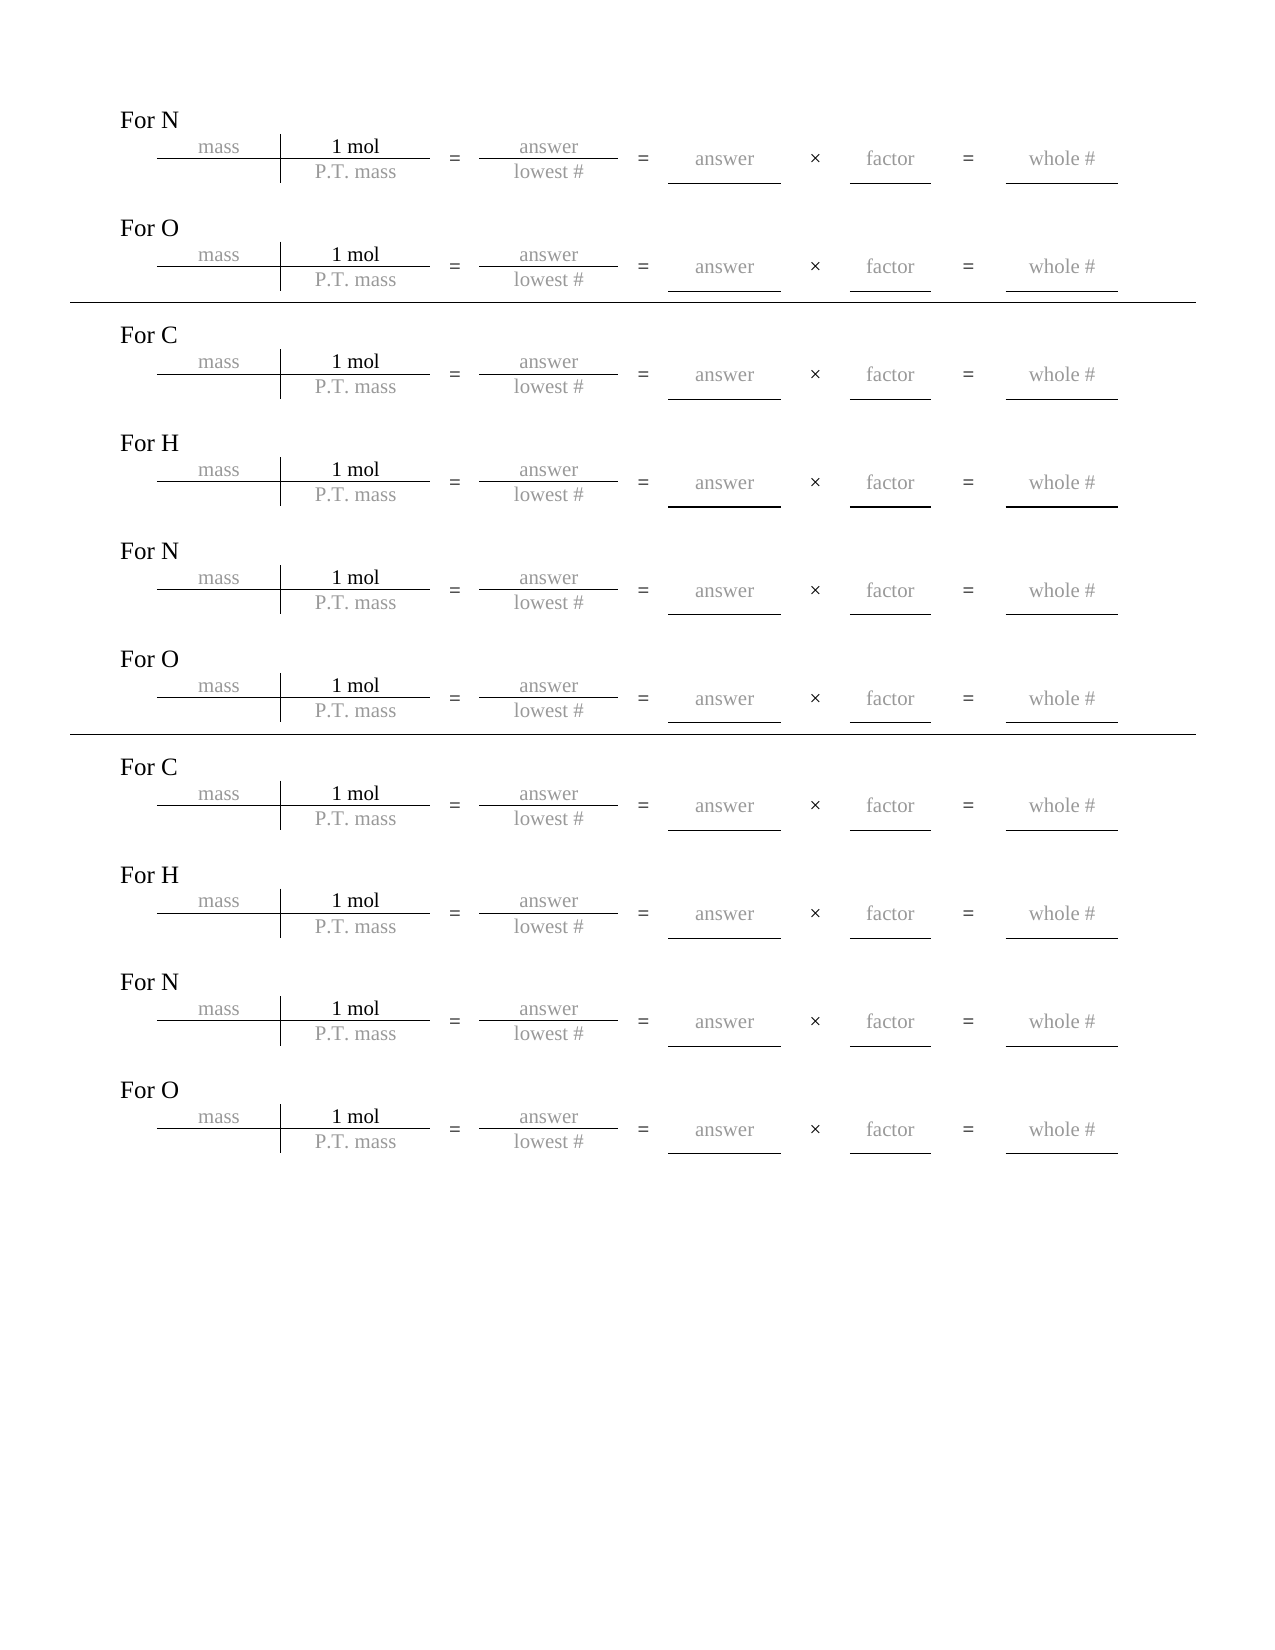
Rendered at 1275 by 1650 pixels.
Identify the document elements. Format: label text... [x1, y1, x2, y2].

table_header × [781, 242, 850, 291]
table_header mass [157, 889, 280, 912]
table_header answer [668, 349, 781, 399]
table_header mass [157, 565, 280, 589]
table_header answer [479, 349, 618, 373]
table_header × [781, 673, 850, 722]
table_header answer [479, 565, 618, 589]
table_header whole # [1006, 349, 1118, 399]
table_header = [618, 1104, 668, 1153]
table_header = [430, 134, 479, 183]
table_header answer [479, 242, 618, 266]
table_header whole # [1006, 242, 1118, 291]
table_cell P.T. mass [281, 482, 430, 506]
table_cell lowest # [479, 914, 618, 938]
table_header factor [850, 349, 931, 399]
table_header = [430, 781, 479, 830]
table_header = [931, 349, 1006, 399]
table_cell [157, 1129, 280, 1153]
table_header = [931, 565, 1006, 614]
table_header mass [157, 134, 280, 158]
table_header answer [668, 781, 781, 830]
table_header = [430, 1104, 479, 1153]
table_cell P.T. mass [281, 375, 430, 399]
table_header = [618, 134, 668, 183]
table_header = [430, 349, 479, 399]
table_cell lowest # [479, 267, 618, 291]
table_header answer [668, 457, 781, 506]
table_cell [157, 914, 280, 938]
table_header = [618, 242, 668, 291]
table_header answer [479, 996, 618, 1020]
table_header whole # [1006, 1104, 1118, 1153]
table_header answer [668, 673, 781, 722]
table_header = [931, 457, 1006, 506]
table_header × [781, 1104, 850, 1153]
table_cell [157, 375, 280, 399]
table_header mass [157, 349, 280, 373]
table_header × [781, 349, 850, 399]
table_header factor [850, 134, 931, 183]
table_header = [430, 457, 479, 506]
text For N [120, 536, 1155, 565]
table_cell [157, 806, 280, 830]
text For H [120, 860, 1155, 888]
table_cell [157, 590, 280, 614]
table_header answer [668, 1104, 781, 1153]
table_header = [618, 781, 668, 830]
table_header = [618, 565, 668, 614]
table_header answer [479, 889, 618, 912]
table_cell lowest # [479, 1129, 618, 1153]
table_header answer [668, 996, 781, 1046]
table_cell [157, 1021, 280, 1046]
table_header = [931, 996, 1006, 1046]
text For H [120, 428, 1155, 457]
table_header answer [479, 781, 618, 805]
table_header 1 mol [281, 889, 430, 912]
table_header × [781, 889, 850, 938]
text For C [120, 321, 1155, 349]
table_cell P.T. mass [281, 698, 430, 722]
table_header mass [157, 996, 280, 1020]
table_cell lowest # [479, 1021, 618, 1046]
table_header factor [850, 781, 931, 830]
table_header = [618, 457, 668, 506]
table_header answer [668, 134, 781, 183]
table_header factor [850, 889, 931, 938]
text For C [120, 752, 1155, 781]
table_cell P.T. mass [281, 806, 430, 830]
table_cell lowest # [479, 698, 618, 722]
table_header 1 mol [281, 565, 430, 589]
table_header 1 mol [281, 457, 430, 481]
table_cell P.T. mass [281, 1021, 430, 1046]
table_cell P.T. mass [281, 159, 430, 183]
table_header = [618, 673, 668, 722]
table_header whole # [1006, 457, 1118, 506]
table_header 1 mol [281, 781, 430, 805]
table_cell [157, 482, 280, 506]
table_cell lowest # [479, 482, 618, 506]
table_header whole # [1006, 565, 1118, 614]
table_header answer [668, 565, 781, 614]
table_header answer [479, 1104, 618, 1128]
table_header = [430, 565, 479, 614]
table_header mass [157, 242, 280, 266]
table_header answer [479, 457, 618, 481]
table_cell [157, 267, 280, 291]
table_header 1 mol [281, 673, 430, 697]
table_cell lowest # [479, 375, 618, 399]
table_header answer [479, 134, 618, 158]
table_cell [157, 698, 280, 722]
table_header = [931, 134, 1006, 183]
table_header whole # [1006, 889, 1118, 938]
table_header = [430, 996, 479, 1046]
table_header factor [850, 1104, 931, 1153]
table_header answer [479, 673, 618, 697]
table_header = [618, 889, 668, 938]
table_header × [781, 457, 850, 506]
table_header = [430, 242, 479, 291]
table_header 1 mol [281, 996, 430, 1020]
table_header × [781, 996, 850, 1046]
text For O [120, 1075, 1155, 1104]
table_header = [931, 242, 1006, 291]
table_header factor [850, 457, 931, 506]
table_cell lowest # [479, 590, 618, 614]
table_header factor [850, 673, 931, 722]
text For O [120, 213, 1155, 242]
text For N [120, 105, 1155, 134]
table_header whole # [1006, 134, 1118, 183]
table_header × [781, 565, 850, 614]
table_header × [781, 134, 850, 183]
text For O [120, 644, 1155, 673]
table_header = [430, 889, 479, 938]
table_cell lowest # [479, 159, 618, 183]
text For N [120, 967, 1155, 996]
table_header = [430, 673, 479, 722]
table_header mass [157, 673, 280, 697]
table_header = [618, 349, 668, 399]
table_header answer [668, 242, 781, 291]
table_header answer [668, 889, 781, 938]
table_header mass [157, 781, 280, 805]
table_cell P.T. mass [281, 914, 430, 938]
table_header mass [157, 1104, 280, 1128]
table_header = [931, 1104, 1006, 1153]
table_header factor [850, 565, 931, 614]
table_header = [931, 673, 1006, 722]
table_header factor [850, 242, 931, 291]
table_header = [931, 889, 1006, 938]
table_cell P.T. mass [281, 590, 430, 614]
table_cell P.T. mass [281, 1129, 430, 1153]
table_header whole # [1006, 781, 1118, 830]
table_cell P.T. mass [281, 267, 430, 291]
table_header whole # [1006, 996, 1118, 1046]
table_header mass [157, 457, 280, 481]
table_header = [931, 781, 1006, 830]
table_header 1 mol [281, 349, 430, 373]
table_header 1 mol [281, 134, 430, 158]
table_header 1 mol [281, 1104, 430, 1128]
table_header = [618, 996, 668, 1046]
table_header × [781, 781, 850, 830]
table_header whole # [1006, 673, 1118, 722]
table_cell lowest # [479, 806, 618, 830]
table_header factor [850, 996, 931, 1046]
table_header 1 mol [281, 242, 430, 266]
table_cell [157, 159, 280, 183]
